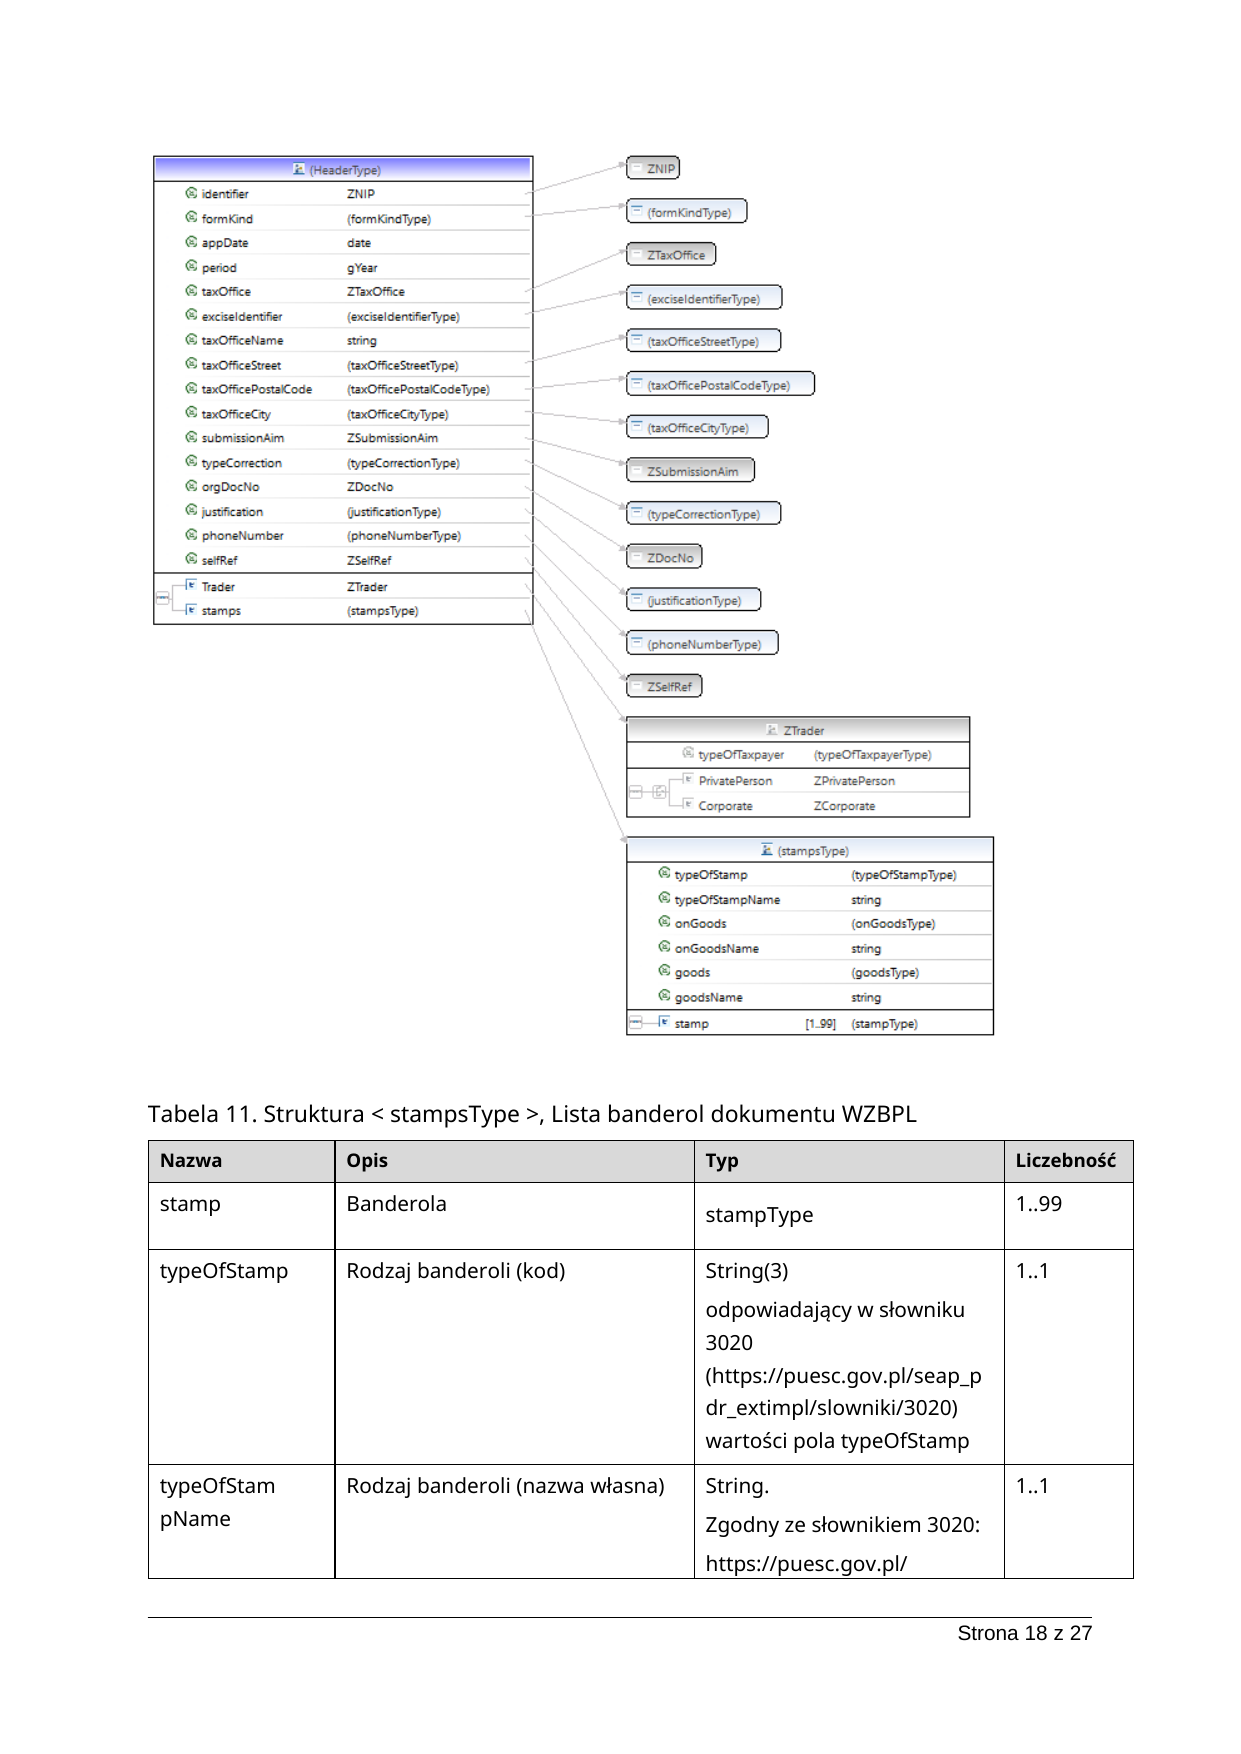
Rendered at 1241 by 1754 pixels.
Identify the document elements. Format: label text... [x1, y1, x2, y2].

table_cell Rodzaj banderoli (nazwa własna) [336, 1465, 694, 1578]
table_cell stamp [149, 1183, 334, 1249]
table_header Liczebność [1005, 1141, 1133, 1182]
table_cell 1..1 [1005, 1465, 1133, 1578]
table_header Nazwa [149, 1141, 334, 1182]
table_cell typeOfStampName [149, 1465, 334, 1578]
picture [147, 147, 1003, 1043]
table_cell typeOfStamp [149, 1250, 334, 1464]
table_cell stampType [695, 1183, 1004, 1249]
table_cell String(3) odpowiadający w słowniku 3020 (https://puesc.gov.pl/seap_pdr_extimpl/slowniki/3020) wartości pola typeOfStamp [695, 1250, 1004, 1464]
table_cell 1..1 [1005, 1250, 1133, 1464]
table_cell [695, 1465, 1004, 1578]
table_cell Rodzaj banderoli (kod) [336, 1250, 694, 1464]
table_header Opis [336, 1141, 694, 1182]
table_header Typ [695, 1141, 1004, 1182]
table_cell Banderola [336, 1183, 694, 1249]
table_cell 1..99 [1005, 1183, 1133, 1249]
